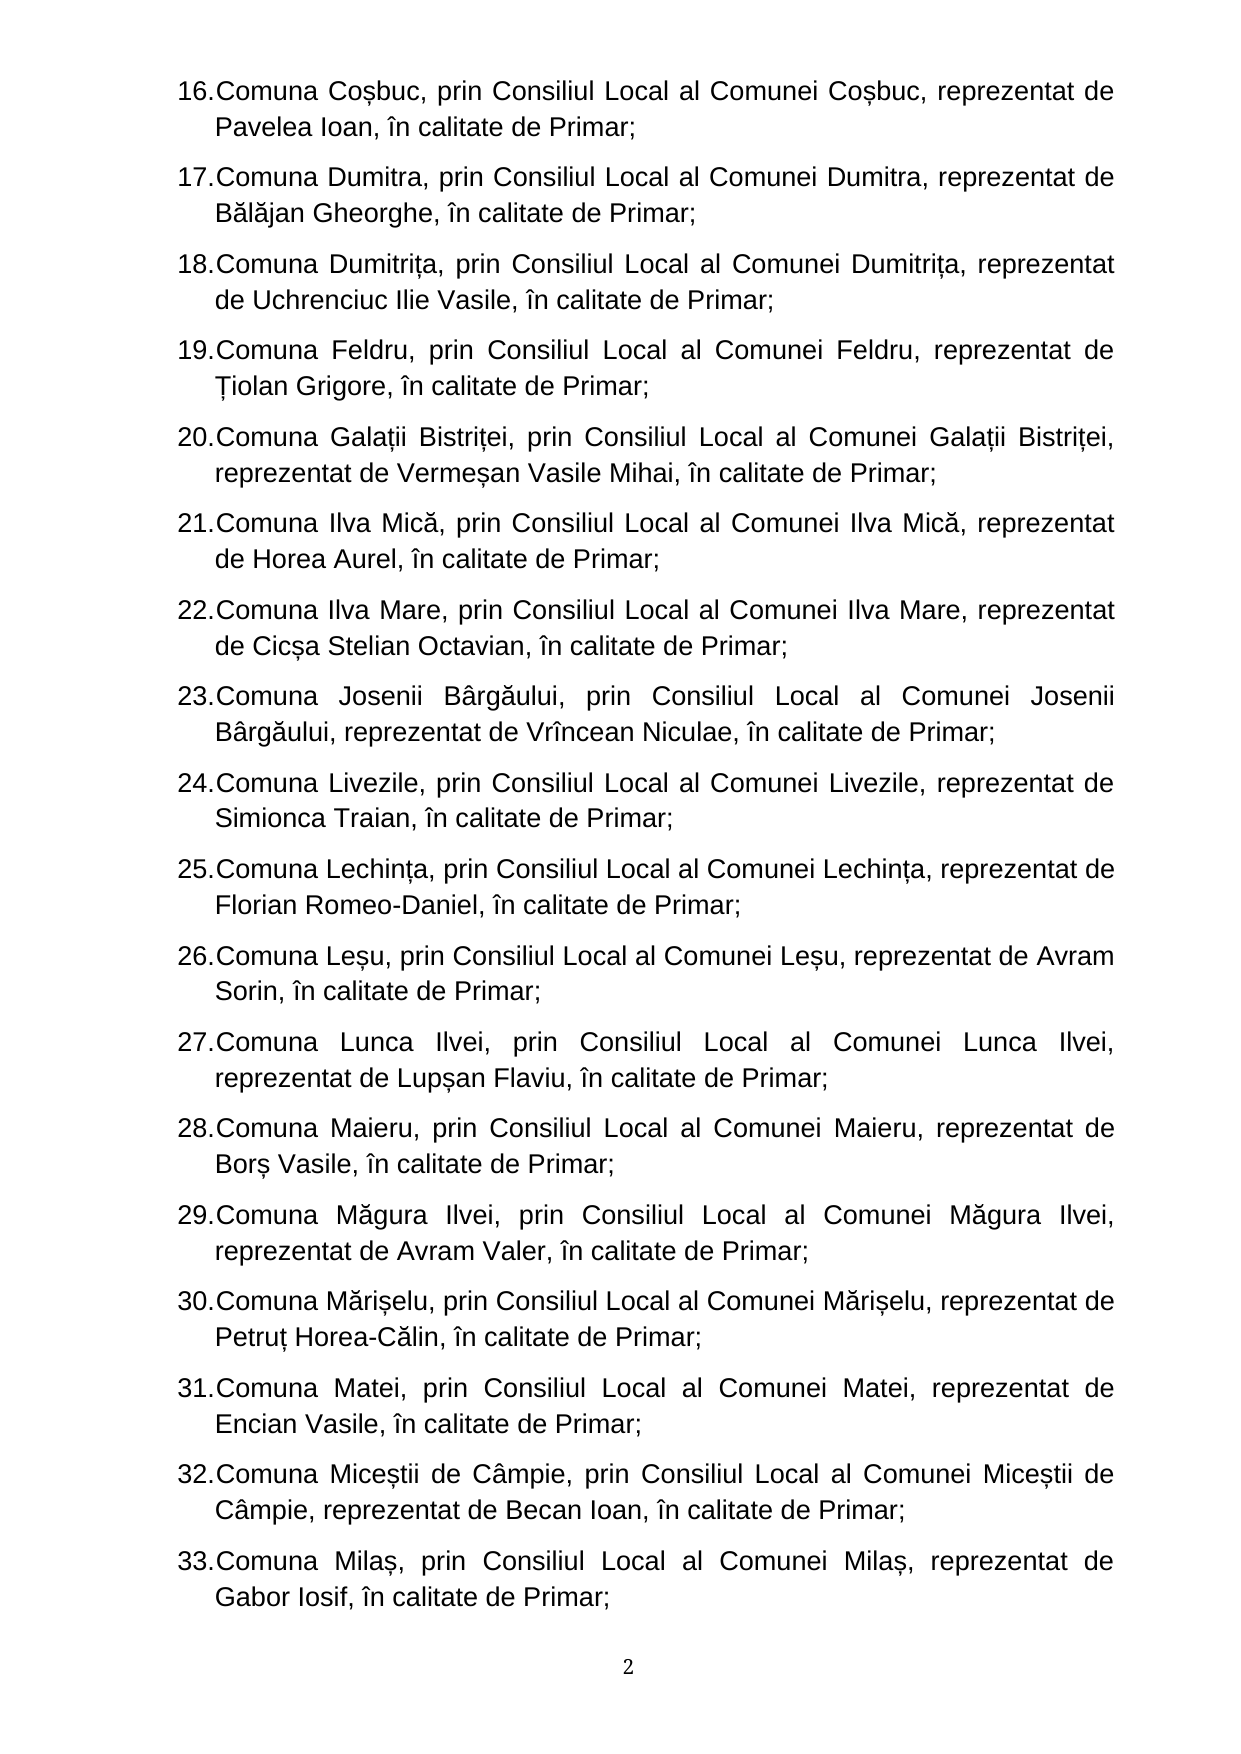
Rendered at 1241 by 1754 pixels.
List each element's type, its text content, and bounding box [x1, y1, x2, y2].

list Comuna Miceștii de Câmpie, prin Consiliul Local al Comunei Miceștii de Câmpie, reprezentat de Becan Ioan, în calitate de Primar; [177, 1458, 1116, 1525]
list Comuna Coșbuc, prin Consiliul Local al Comunei Coșbuc, reprezentat de Pavelea Ioan, în calitate de Primar; [177, 75, 1116, 142]
list Comuna Josenii Bârgăului, prin Consiliul Local al Comunei Josenii Bârgăului, reprezentat de Vrîncean Niculae, în calitate de Primar; [177, 680, 1116, 747]
list Comuna Dumitrița, prin Consiliul Local al Comunei Dumitrița, reprezentat de Uchrenciuc Ilie Vasile, în calitate de Primar; [177, 248, 1116, 315]
list Comuna Maieru, prin Consiliul Local al Comunei Maieru, reprezentat de Borș Vasile, în calitate de Primar; [177, 1112, 1116, 1179]
list Comuna Lunca Ilvei, prin Consiliul Local al Comunei Lunca Ilvei, reprezentat de Lupșan Flaviu, în calitate de Primar; [177, 1026, 1116, 1093]
list Comuna Dumitra, prin Consiliul Local al Comunei Dumitra, reprezentat de Bălăjan Gheorghe, în calitate de Primar; [177, 161, 1116, 228]
list Comuna Galații Bistriței, prin Consiliul Local al Comunei Galații Bistriței, reprezentat de Vermeșan Vasile Mihai, în calitate de Primar; [177, 421, 1116, 488]
list Comuna Ilva Mică, prin Consiliul Local al Comunei Ilva Mică, reprezentat de Horea Aurel, în calitate de Primar; [177, 507, 1116, 574]
list Comuna Măgura Ilvei, prin Consiliul Local al Comunei Măgura Ilvei, reprezentat de Avram Valer, în calitate de Primar; [177, 1199, 1116, 1266]
list Comuna Lechința, prin Consiliul Local al Comunei Lechința, reprezentat de Florian Romeo-Daniel, în calitate de Primar; [177, 853, 1116, 920]
list Comuna Feldru, prin Consiliul Local al Comunei Feldru, reprezentat de Țiolan Grigore, în calitate de Primar; [177, 334, 1116, 401]
list Comuna Mărișelu, prin Consiliul Local al Comunei Mărișelu, reprezentat de Petruț Horea-Călin, în calitate de Primar; [177, 1285, 1116, 1352]
list Comuna Leșu, prin Consiliul Local al Comunei Leșu, reprezentat de Avram Sorin, în calitate de Primar; [177, 939, 1116, 1007]
list Comuna Livezile, prin Consiliul Local al Comunei Livezile, reprezentat de Simionca Traian, în calitate de Primar; [177, 767, 1116, 834]
list Comuna Ilva Mare, prin Consiliul Local al Comunei Ilva Mare, reprezentat de Cicșa Stelian Octavian, în calitate de Primar; [177, 594, 1116, 661]
list Comuna Matei, prin Consiliul Local al Comunei Matei, reprezentat de Encian Vasile, în calitate de Primar; [177, 1372, 1116, 1439]
list Comuna Milaș, prin Consiliul Local al Comunei Milaș, reprezentat de Gabor Iosif, în calitate de Primar; [177, 1545, 1116, 1612]
